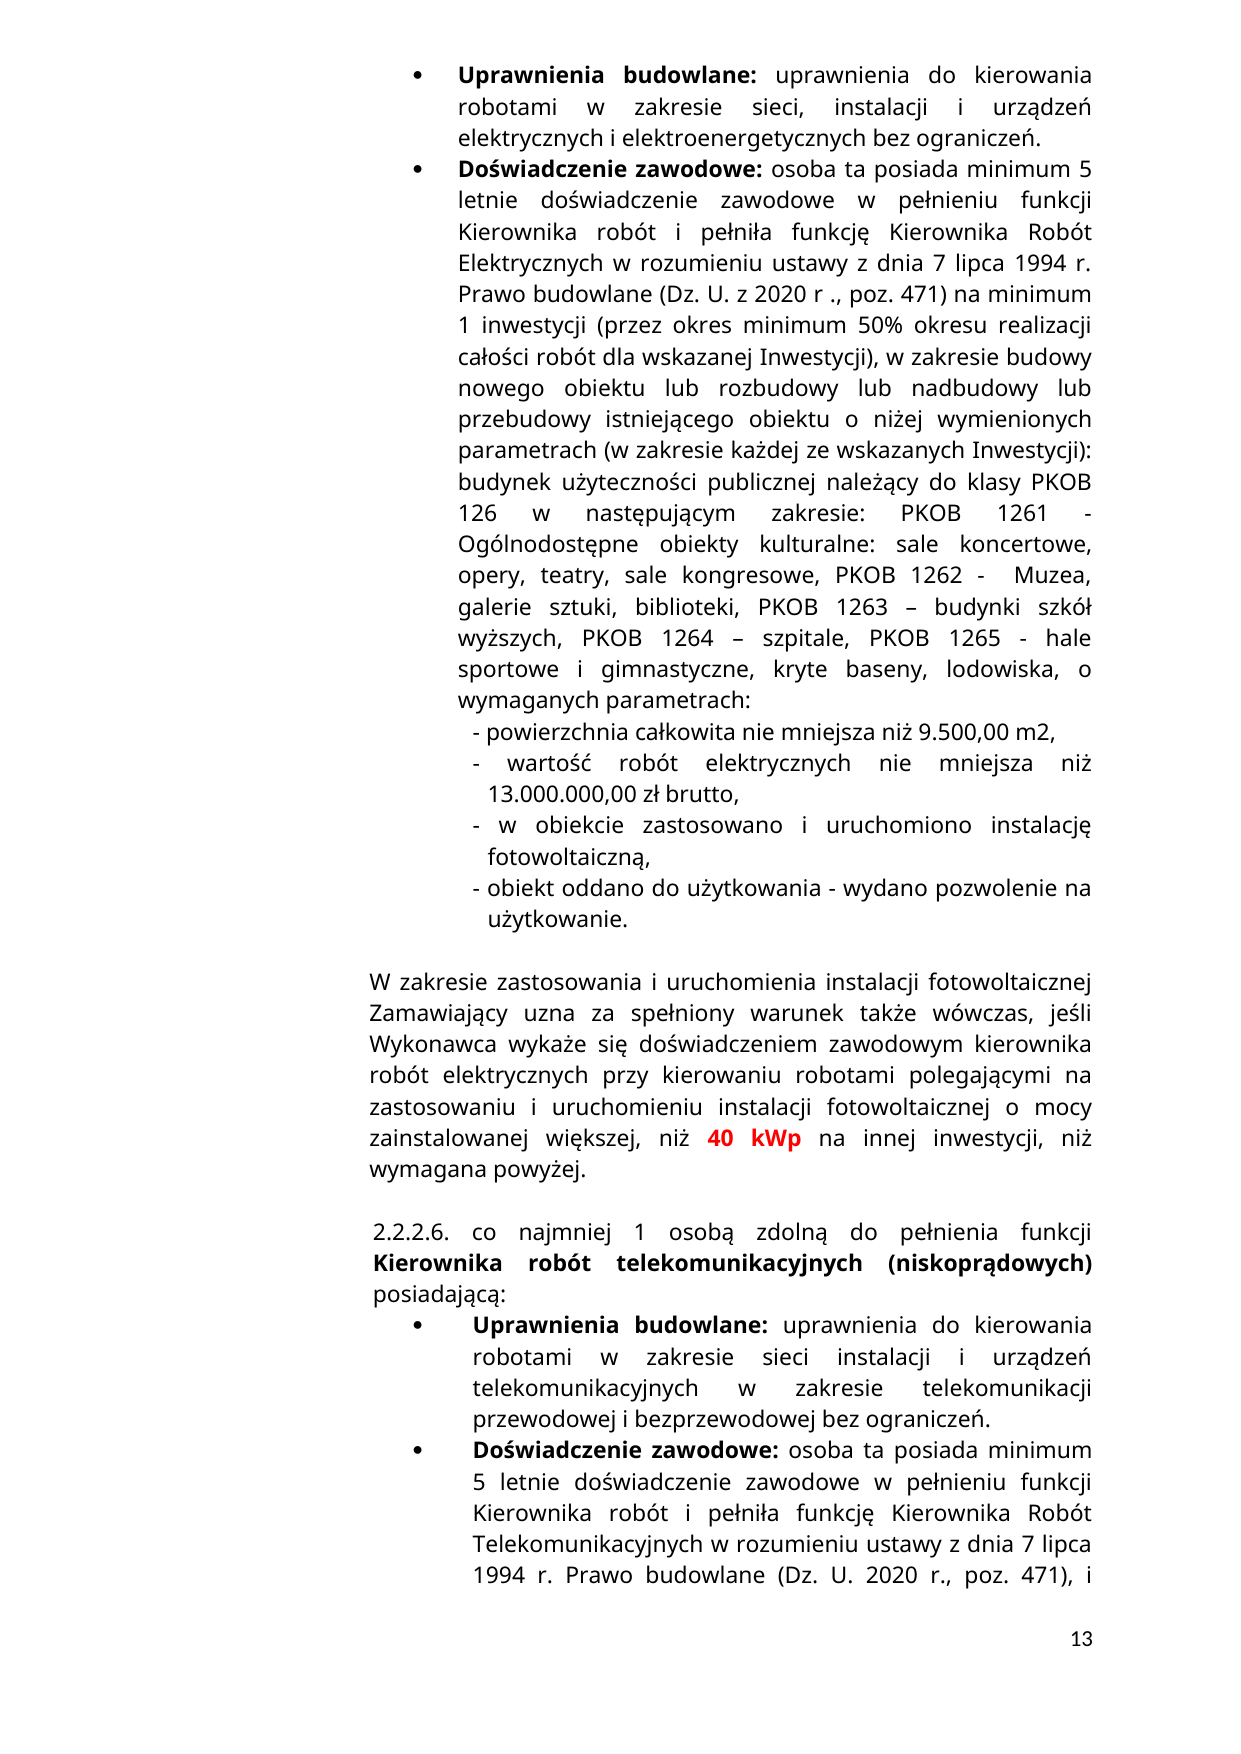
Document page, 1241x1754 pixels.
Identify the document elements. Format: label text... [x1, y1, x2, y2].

list Doświadczenie zawodowe: osoba ta posiada minimum 5 letnie doświadczenie zawodowe w pełnieniu funkcji Kierownika robót i pełniła funkcję Kierownika Robót Elektrycznych w rozumieniu ustawy z dnia 7 lipca 1994 r. Prawo budowlane (Dz. U. z 2020 r ., poz. 471) na minimum 1 inwestycji (przez okres minimum 50% okresu realizacji całości robót dla wskazanej Inwestycji), w zakresie budowy nowego obiektu lub rozbudowy lub nadbudowy lub przebudowy istniejącego obiektu o niżej wymienionych parametrach (w zakresie każdej ze wskazanych Inwestycji): budynek użyteczności publicznej należący do klasy PKOB 126 w następującym zakresie: PKOB 1261 - Ogólnodostępne obiekty kulturalne: sale koncertowe, opery, teatry, sale kongresowe, PKOB 1262 - Muzea, galerie sztuki, biblioteki, PKOB 1263 – budynki szkół wyższych, PKOB 1264 – szpitale, PKOB 1265 - hale sportowe i gimnastyczne, kryte baseny, lodowiska, o wymaganych parametrach: [413, 153, 1093, 715]
list Uprawnienia budowlane: uprawnienia do kierowania robotami w zakresie sieci, instalacji i urządzeń elektrycznych i elektroenergetycznych bez ograniczeń. [413, 59, 1093, 153]
text - wartość robót elektrycznych nie mniejsza niż 13.000.000,00 zł brutto, [472, 747, 1093, 809]
text - powierzchnia całkowita nie mniejsza niż 9.500,00 m2, [472, 715, 1093, 747]
list Uprawnienia budowlane: uprawnienia do kierowania robotami w zakresie sieci instalacji i urządzeń telekomunikacyjnych w zakresie telekomunikacji przewodowej i bezprzewodowej bez ograniczeń. [413, 1309, 1093, 1434]
text 2.2.2.6. co najmniej 1 osobą zdolną do pełnienia funkcji Kierownika robót telekomunikacyjnych (niskoprądowych) posiadającą: [373, 1215, 1093, 1309]
text - w obiekcie zastosowano i uruchomiono instalację fotowoltaiczną, [472, 809, 1093, 872]
text W zakresie zastosowania i uruchomienia instalacji fotowoltaicznej Zamawiający uzna za spełniony warunek także wówczas, jeśli Wykonawca wykaże się doświadczeniem zawodowym kierownika robót elektrycznych przy kierowaniu robotami polegającymi na zastosowaniu i uruchomieniu instalacji fotowoltaicznej o mocy zainstalowanej większej, niż 40 kWp na innej inwestycji, niż wymagana powyżej. [369, 965, 1093, 1184]
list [413, 1434, 1093, 1590]
text - obiekt oddano do użytkowania - wydano pozwolenie na użytkowanie. [472, 872, 1093, 934]
